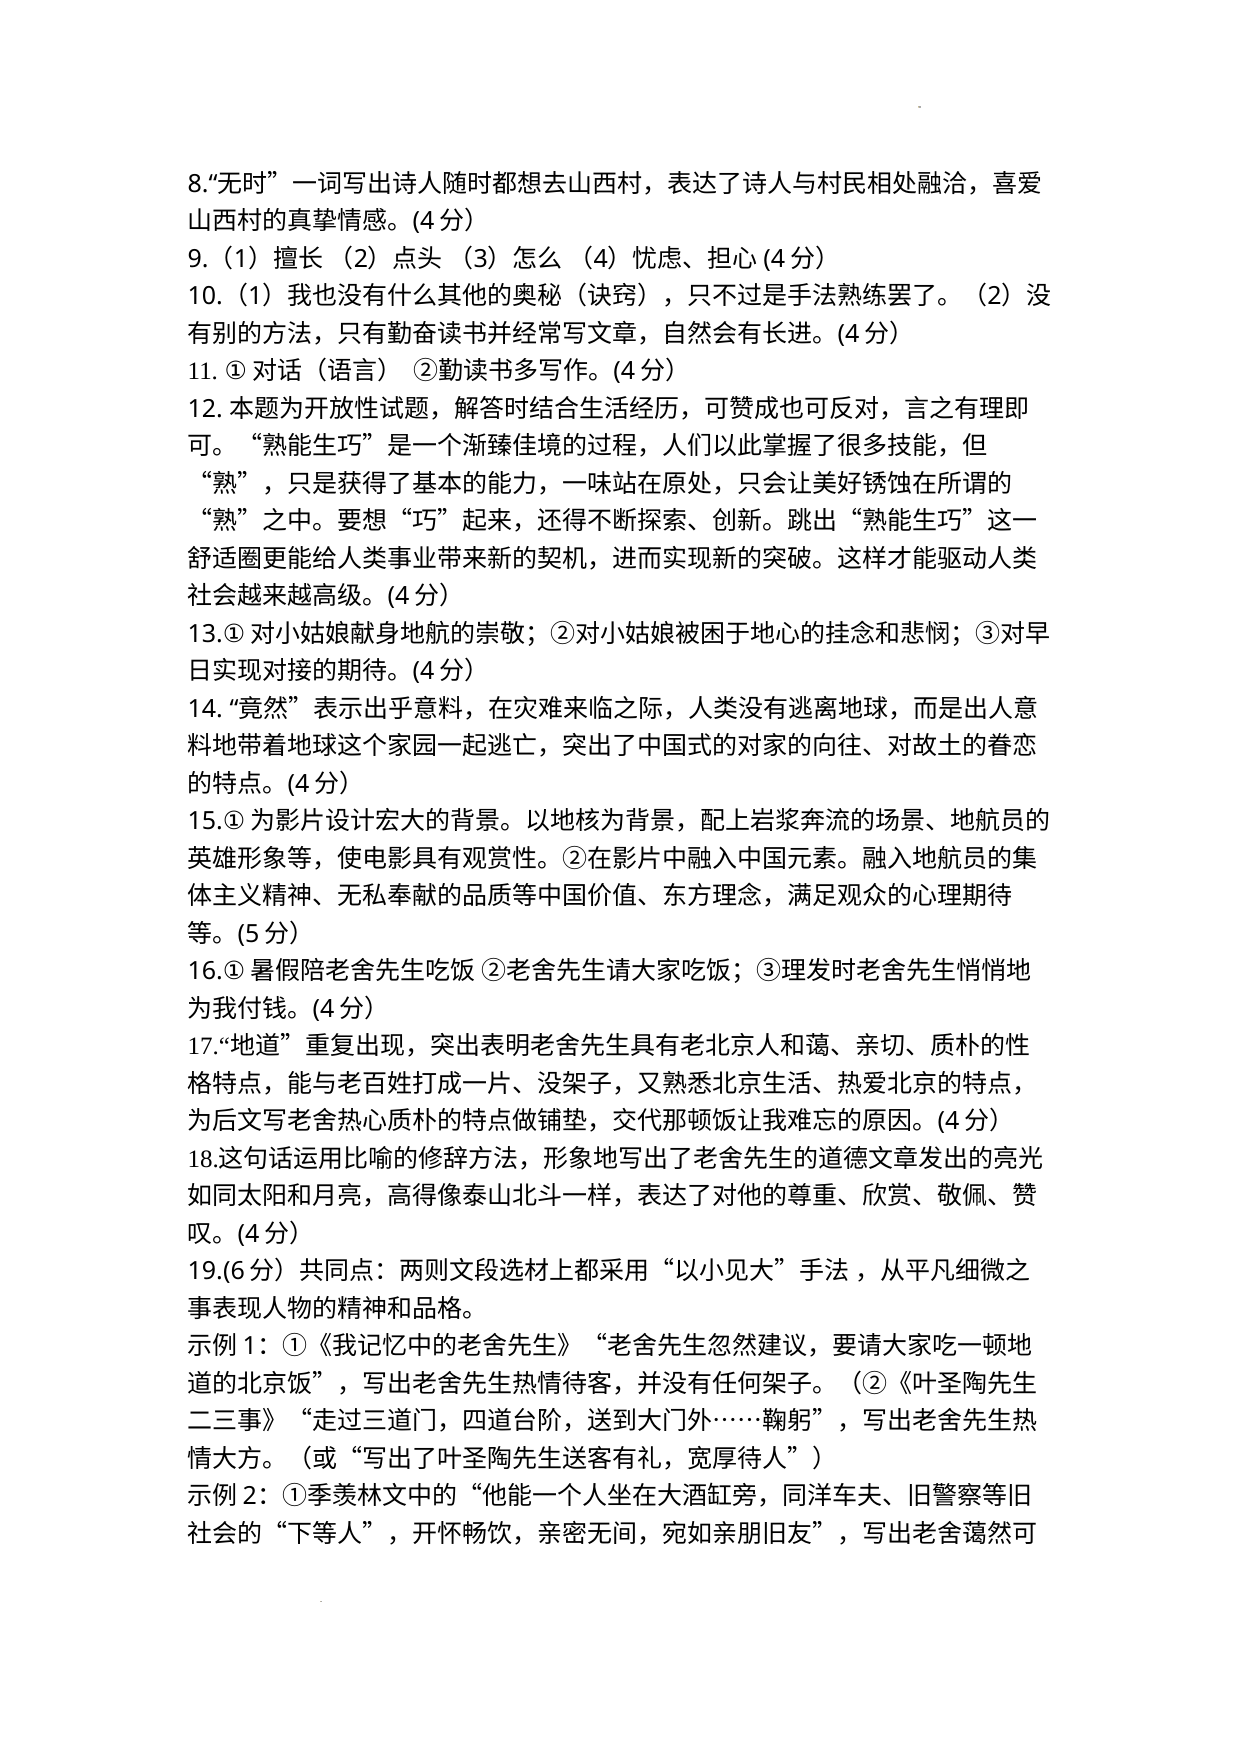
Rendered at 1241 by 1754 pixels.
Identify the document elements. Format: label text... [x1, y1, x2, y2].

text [187, 1474, 1053, 1549]
text 9.（1）擅长 （2）点头 （3）怎么 （4）忧虑、担心 (4分） [187, 237, 1053, 274]
text 14. “竟然”表示出乎意料，在灾难来临之际，人类没有逃离地球，而是出人意料地带着地球这个家园一起逃亡，突出了中国式的对家的向往、对故土的眷恋的特点。(4分） [187, 687, 1053, 799]
text 8.“无时”一词写出诗人随时都想去山西村，表达了诗人与村民相处融洽，喜爱山西村的真挚情感。(4分） [187, 162, 1053, 237]
text 18.这句话运用比喻的修辞方法，形象地写出了老舍先生的道德文章发出的亮光如同太阳和月亮，高得像泰山北斗一样，表达了对他的尊重、欣赏、敬佩、赞叹。(4分） [187, 1137, 1053, 1249]
text 16.①暑假陪老舍先生吃饭 ②老舍先生请大家吃饭；③理发时老舍先生悄悄地为我付钱。(4分） [187, 949, 1053, 1024]
text 19.(6分）共同点：两则文段选材上都采用“以小见大”手法 ，从平凡细微之事表现人物的精神和品格。 [187, 1249, 1053, 1324]
text 17.“地道”重复出现，突出表明老舍先生具有老北京人和蔼、亲切、质朴的性格特点，能与老百姓打成一片、没架子，又熟悉北京生活、热爱北京的特点，为后文写老舍热心质朴的特点做铺垫，交代那顿饭让我难忘的原因。(4分） [187, 1024, 1053, 1137]
text 11. ①对话（语言） ②勤读书多写作。(4分） [187, 349, 1053, 387]
text 示例1：①《我记忆中的老舍先生》“老舍先生忽然建议，要请大家吃一顿地道的北京饭”，写出老舍先生热情待客，并没有任何架子。（②《叶圣陶先生二三事》“走过三道门，四道台阶，送到大门外……鞠躬”，写出老舍先生热情大方。（或“写出了叶圣陶先生送客有礼，宽厚待人”） [187, 1324, 1053, 1474]
text 12. 本题为开放性试题，解答时结合生活经历，可赞成也可反对，言之有理即可。“熟能生巧”是一个渐臻佳境的过程，人们以此掌握了很多技能，但“熟”，只是获得了基本的能力，一味站在原处，只会让美好锈蚀在所谓的“熟”之中。要想“巧”起来，还得不断探索、创新。跳出“熟能生巧”这一舒适圈更能给人类事业带来新的契机，进而实现新的突破。这样才能驱动人类社会越来越高级。(4分） [187, 387, 1053, 612]
text 10.（1）我也没有什么其他的奥秘（诀窍），只不过是手法熟练罢了。（2）没有别的方法，只有勤奋读书并经常写文章，自然会有长进。(4分） [187, 274, 1053, 349]
text 15.①为影片设计宏大的背景。以地核为背景，配上岩浆奔流的场景、地航员的英雄形象等，使电影具有观赏性。②在影片中融入中国元素。融入地航员的集体主义精神、无私奉献的品质等中国价值、东方理念，满足观众的心理期待等。(5分） [187, 799, 1053, 949]
text 13.①对小姑娘献身地航的崇敬；②对小姑娘被困于地心的挂念和悲悯；③对早日实现对接的期待。(4分） [187, 612, 1053, 687]
